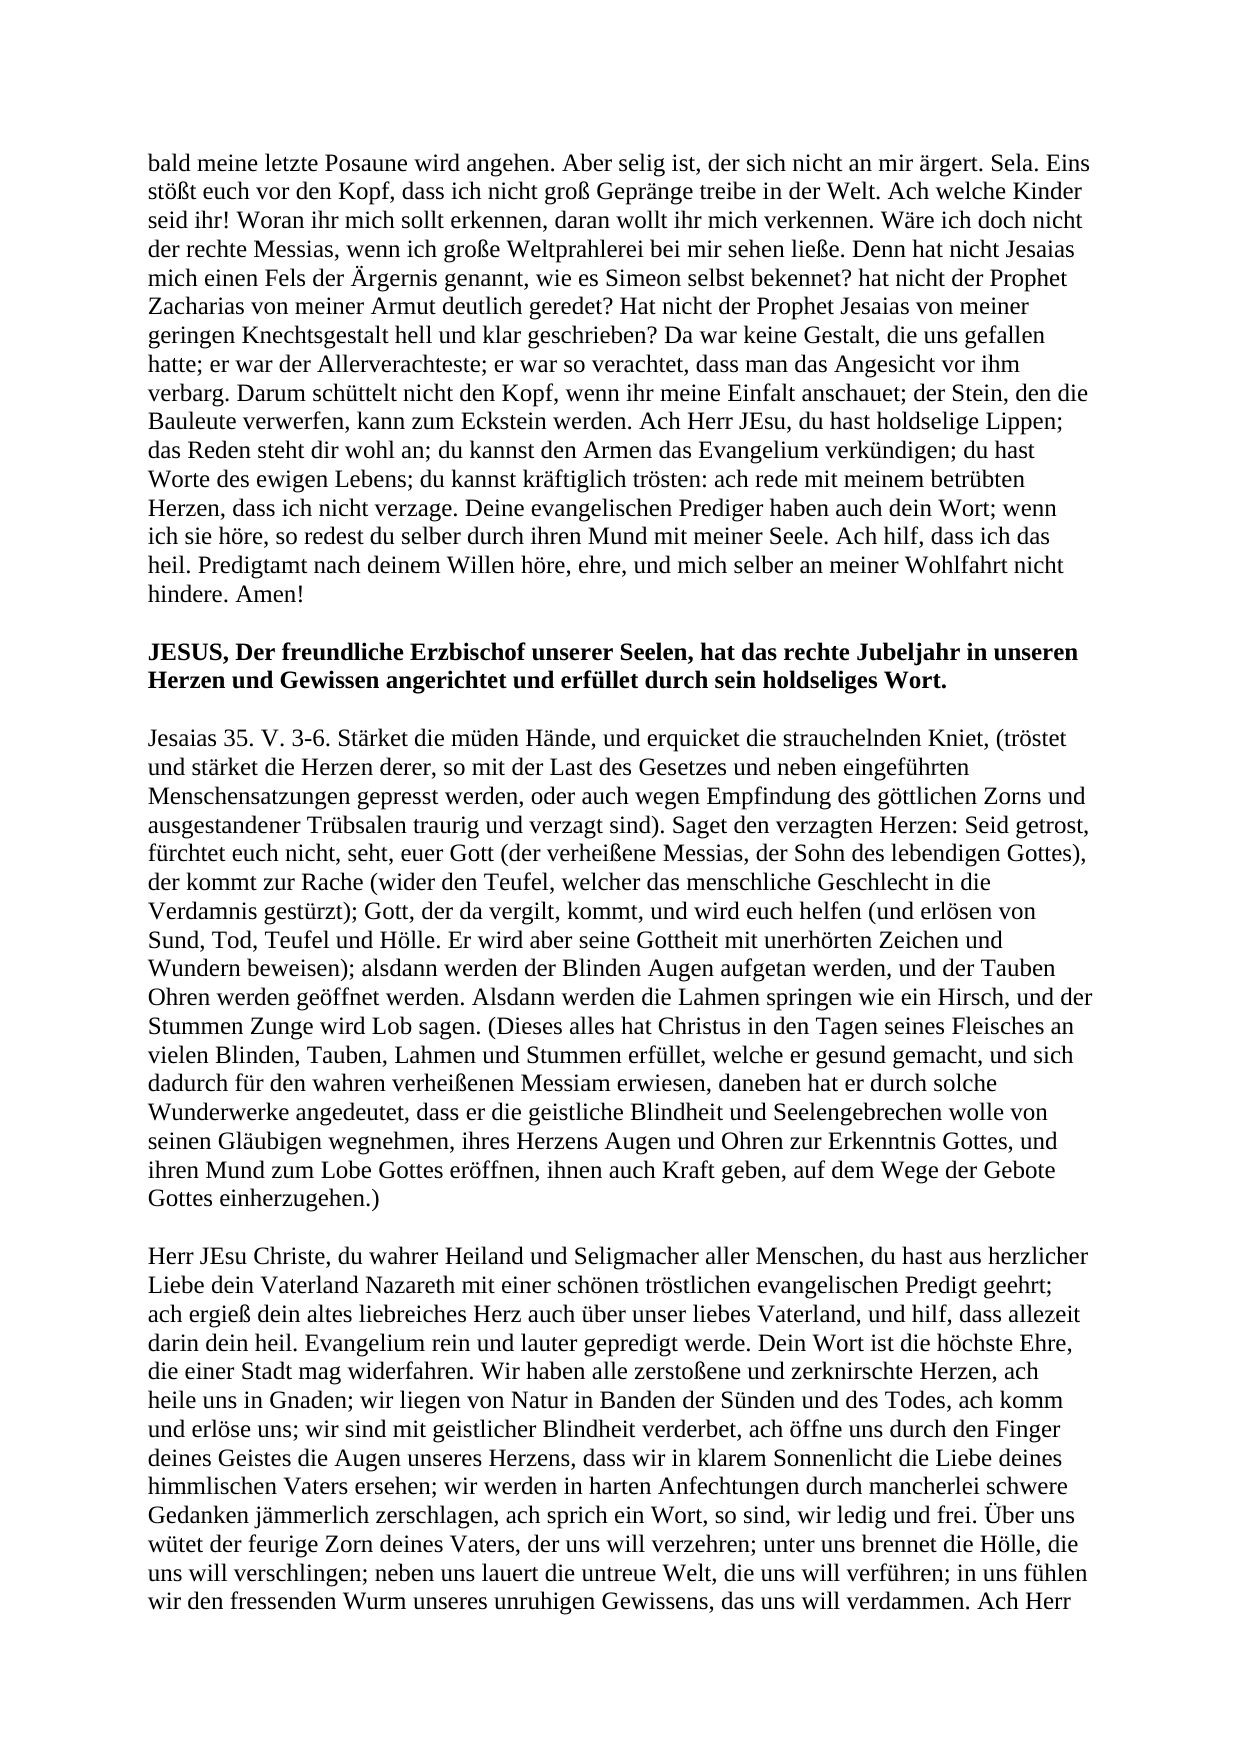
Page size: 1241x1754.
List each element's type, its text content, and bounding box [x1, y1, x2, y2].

text Jesaias 35. V. 3-6. Stärket die müden Hände, und erquicket die strauchelnden Kniet, (tröstet und stärket die Herzen derer, so mit der Last des Gesetzes und neben eingeführten Menschensatzungen gepresst werden, oder auch wegen Empfindung des göttlichen Zorns und ausgestandener Trübsalen traurig und verzagt sind). Saget den verzagten Herzen: Seid getrost, fürchtet euch nicht, seht, euer Gott (der verheißene Messias, der Sohn des lebendigen Gottes), der kommt zur Rache (wider den Teufel, welcher das menschliche Geschlecht in die Verdamnis gestürzt); Gott, der da vergilt, kommt, und wird euch helfen (und erlösen von Sund, Tod, Teufel und Hölle. Er wird aber seine Gottheit mit unerhörten Zeichen und Wundern beweisen); alsdann werden der Blinden Augen aufgetan werden, und der Tauben Ohren werden geöffnet werden. Alsdann werden die Lahmen springen wie ein Hirsch, und der Stummen Zunge wird Lob sagen. (Dieses alles hat Christus in den Tagen seines Fleisches an vielen Blinden, Tauben, Lahmen und Stummen erfüllet, welche er gesund gemacht, und sich dadurch für den wahren verheißenen Messiam erwiesen, daneben hat er durch solche Wunderwerke angedeutet, dass er die geistliche Blindheit und Seelengebrechen wolle von seinen Gläubigen wegnehmen, ihres Herzens Augen und Ohren zur Erkenntnis Gottes, und ihren Mund zum Lobe Gottes eröffnen, ihnen auch Kraft geben, auf dem Wege der Gebote Gottes einherzugehen.) [148, 723, 1093, 1212]
text JESUS, Der freundliche Erzbischof unserer Seelen, hat das rechte Jubeljahr in unseren Herzen und Gewissen angerichtet und erfüllet durch sein holdseliges Wort. [148, 637, 1093, 694]
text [148, 148, 1093, 608]
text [148, 1241, 1093, 1615]
